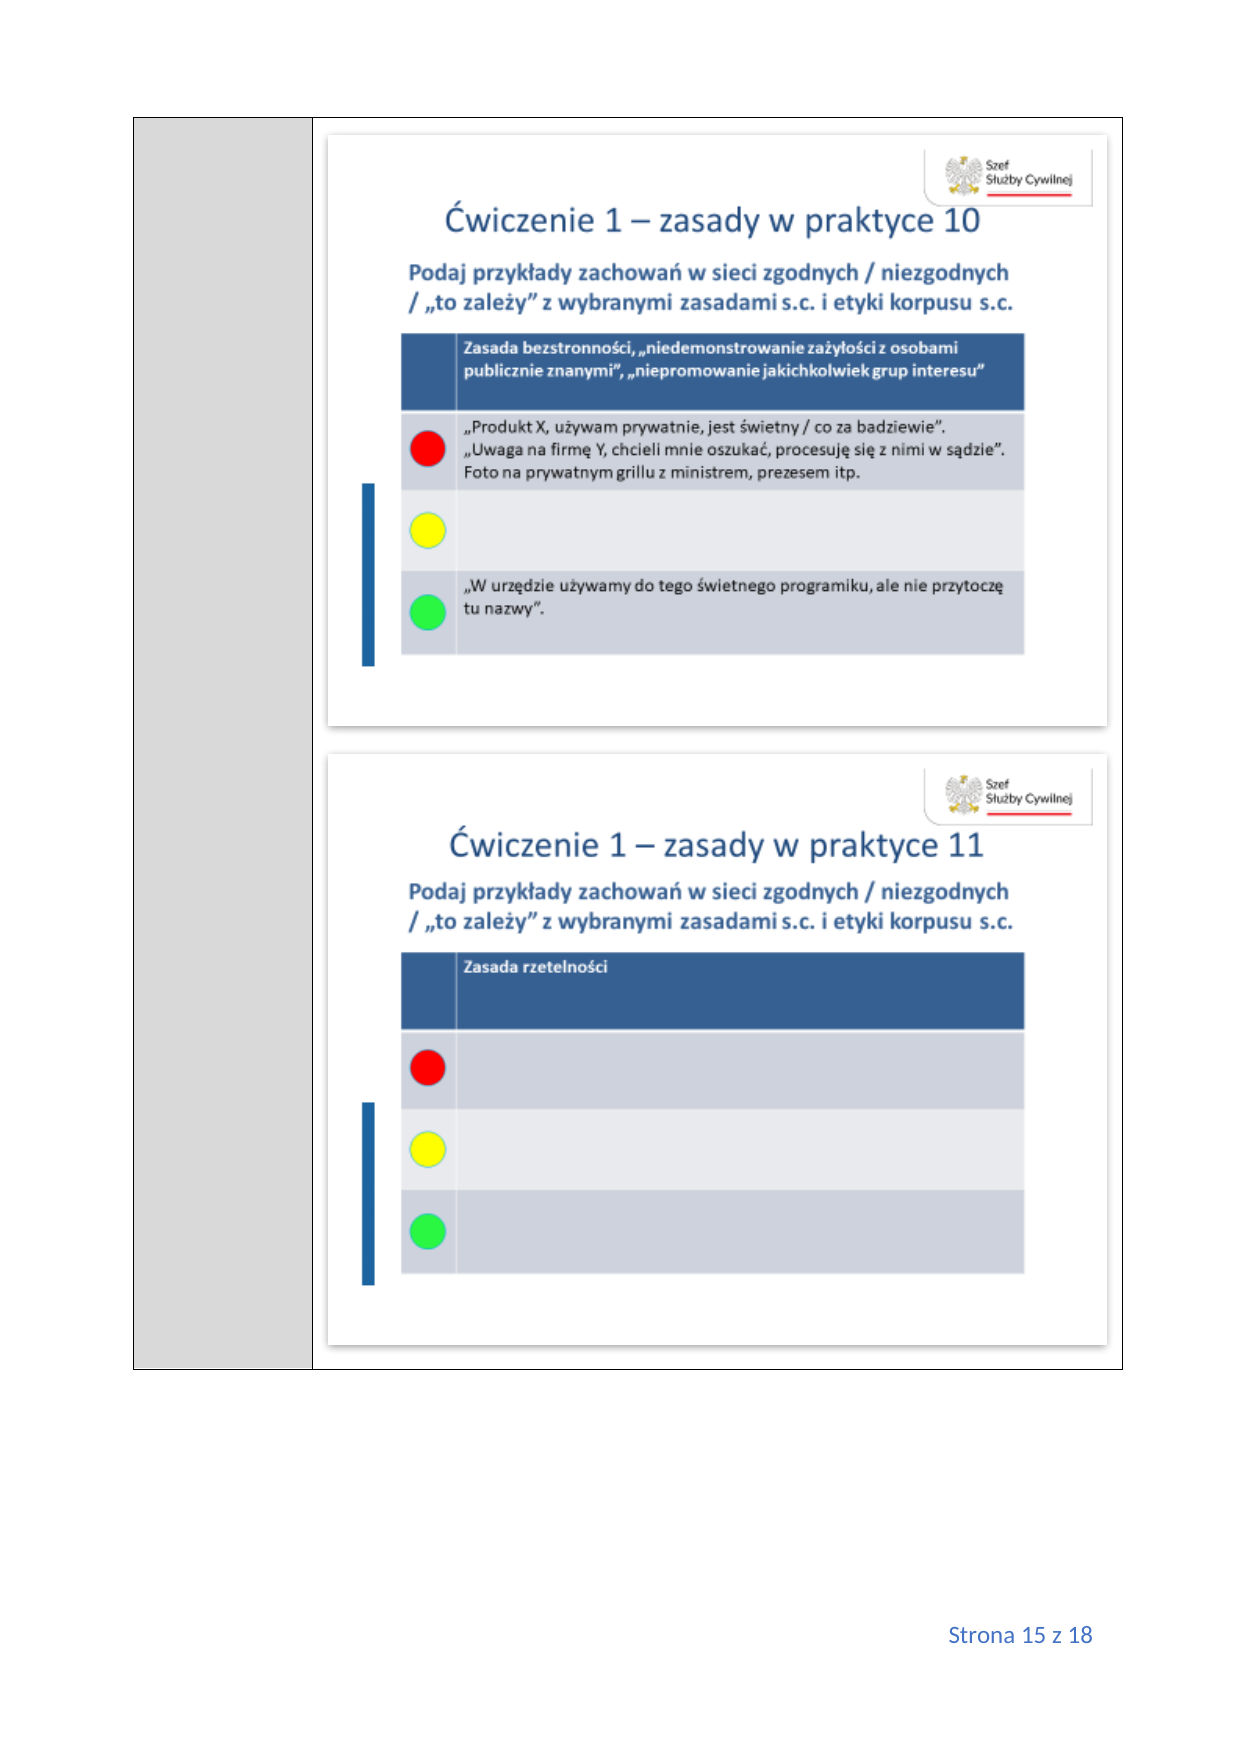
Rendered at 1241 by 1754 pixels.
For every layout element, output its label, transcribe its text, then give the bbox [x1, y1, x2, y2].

table_cell Opis [134, 118, 312, 1368]
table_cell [313, 118, 1122, 1368]
picture [343, 149, 1093, 712]
picture [343, 768, 1093, 1331]
